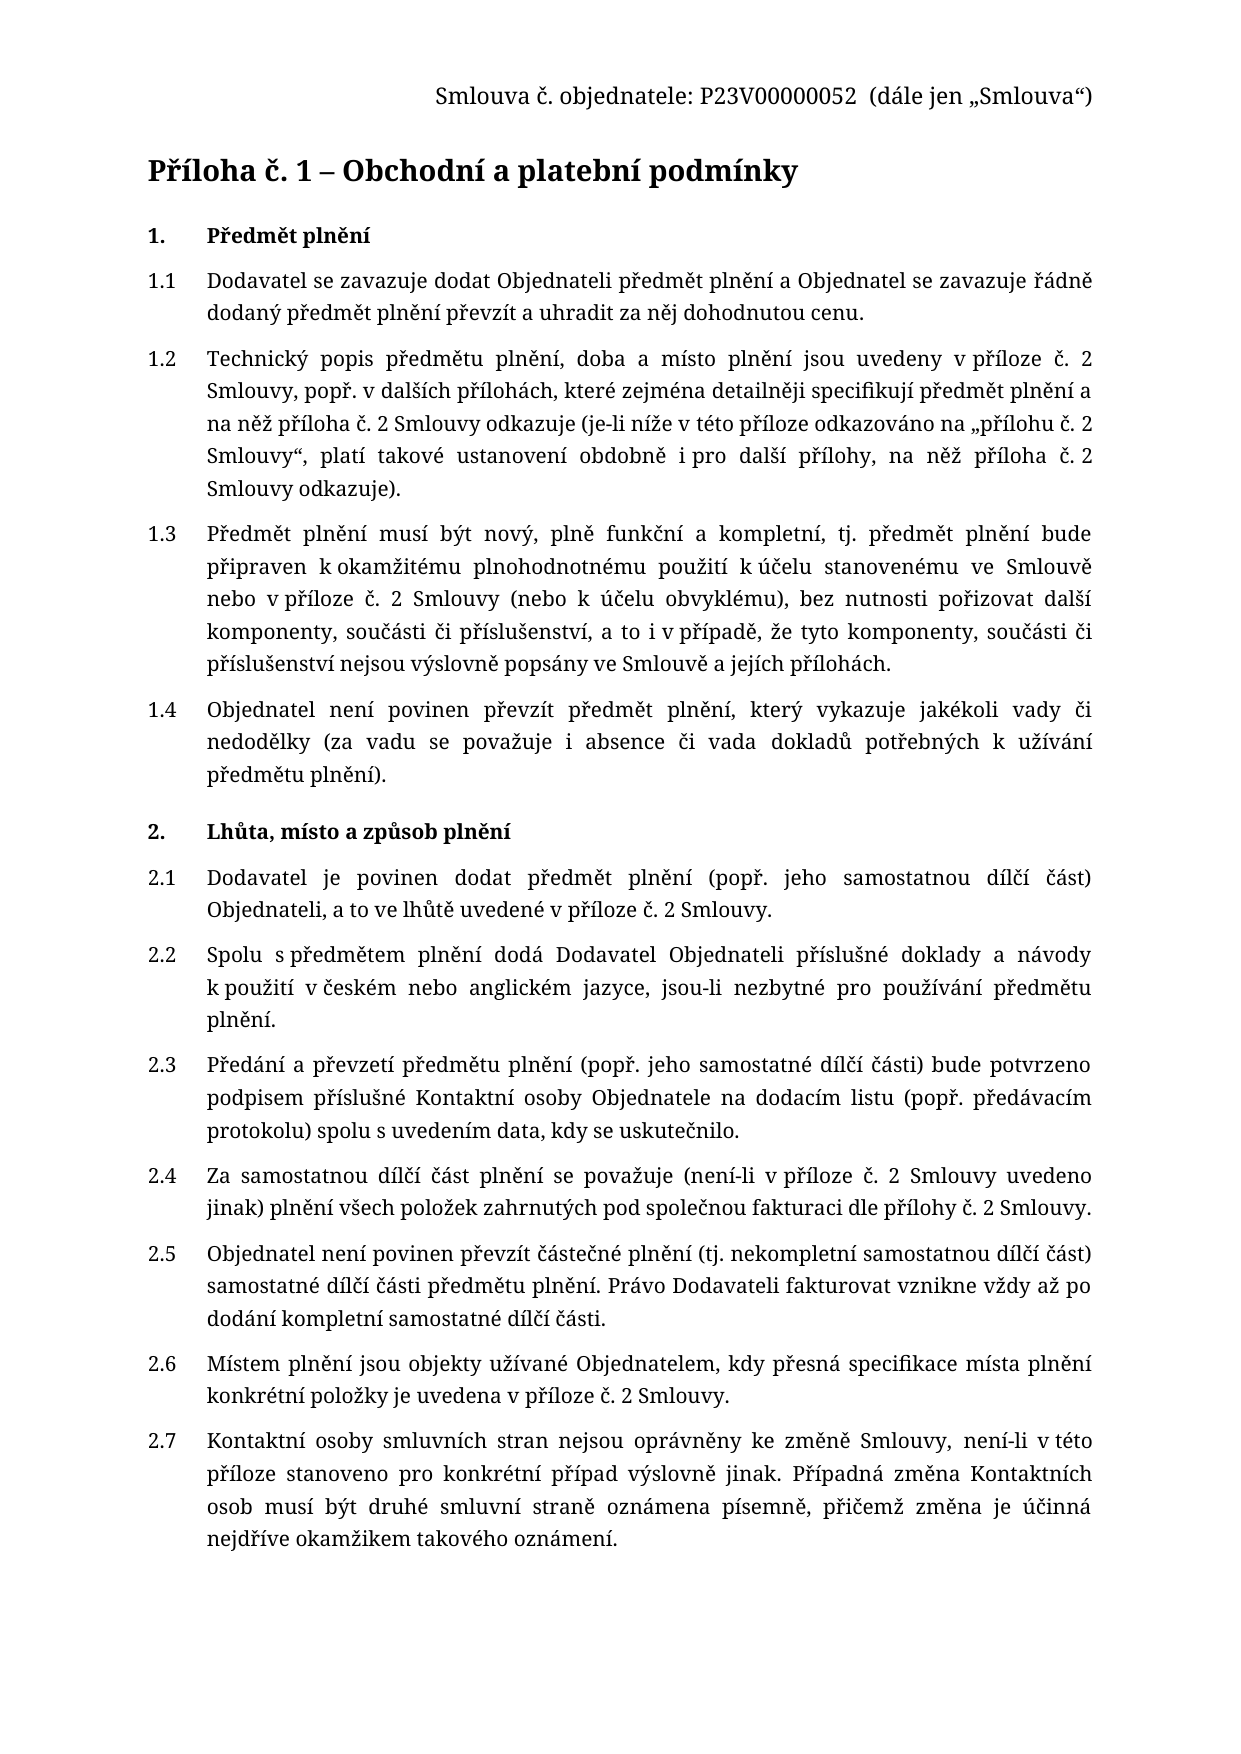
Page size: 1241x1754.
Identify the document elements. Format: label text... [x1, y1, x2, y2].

list Objednatel není povinen převzít předmět plnění, který vykazuje jakékoli vady či nedodělky (za vadu se považuje i absence či vada dokladů potřebných k užívání předmětu plnění). [148, 695, 1093, 788]
list Dodavatel je povinen dodat předmět plnění (popř. jeho samostatnou dílčí část) Objednateli, a to ve lhůtě uvedené v příloze č. 2 Smlouvy. [148, 863, 1093, 924]
list Kontaktní osoby smluvních stran nejsou oprávněny ke změně Smlouvy, není-li v této příloze stanoveno pro konkrétní případ výslovně jinak. Případná změna Kontaktních osob musí být druhé smluvní straně oznámena písemně, přičemž změna je účinná nejdříve okamžikem takového oznámení. [148, 1427, 1093, 1553]
list Za samostatnou dílčí část plnění se považuje (není-li v příloze č. 2 Smlouvy uvedeno jinak) plnění všech položek zahrnutých pod společnou fakturaci dle přílohy č. 2 Smlouvy. [148, 1161, 1093, 1222]
list Objednatel není povinen převzít částečné plnění (tj. nekompletní samostatnou dílčí část) samostatné dílčí části předmětu plnění. Právo Dodavateli fakturovat vznikne vždy až po dodání kompletní samostatné dílčí části. [148, 1239, 1093, 1332]
list Spolu s předmětem plnění dodá Dodavatel Objednateli příslušné doklady a návody k použití v českém nebo anglickém jazyce, jsou-li nezbytné pro používání předmětu plnění. [148, 940, 1093, 1034]
list Předání a převzetí předmětu plnění (popř. jeho samostatné dílčí části) bude potvrzeno podpisem příslušné Kontaktní osoby Objednatele na dodacím listu (popř. předávacím protokolu) spolu s uvedením data, kdy se uskutečnilo. [148, 1051, 1093, 1144]
list Předmět plnění musí být nový, plně funkční a kompletní, tj. předmět plnění bude připraven k okamžitému plnohodnotnému použití k účelu stanovenému ve Smlouvě nebo v příloze č. 2 Smlouvy (nebo k účelu obvyklému), bez nutnosti pořizovat další komponenty, součásti či příslušenství, a to i v případě, že tyto komponenty, součásti či příslušenství nejsou výslovně popsány ve Smlouvě a jejích přílohách. [148, 519, 1093, 678]
list Místem plnění jsou objekty užívané Objednatelem, kdy přesná specifikace místa plnění konkrétní položky je uvedena v příloze č. 2 Smlouvy. [148, 1349, 1093, 1410]
list Technický popis předmětu plnění, doba a místo plnění jsou uvedeny v příloze č. 2 Smlouvy, popř. v dalších přílohách, které zejména detailněji specifikují předmět plnění a na něž příloha č. 2 Smlouvy odkazuje (je-li níže v této příloze odkazováno na „přílohu č. 2 Smlouvy“, platí takové ustanovení obdobně i pro další přílohy, na něž příloha č. 2 Smlouvy odkazuje). [148, 344, 1093, 502]
list Předmět plnění [148, 221, 1093, 249]
text Příloha č. 1 – Obchodní a platební podmínky [148, 150, 1093, 190]
list Dodavatel se zavazuje dodat Objednateli předmět plnění a Objednatel se zavazuje řádně dodaný předmět plnění převzít a uhradit za něj dohodnutou cenu. [148, 266, 1093, 327]
list Lhůta, místo a způsob plnění [148, 817, 1093, 846]
